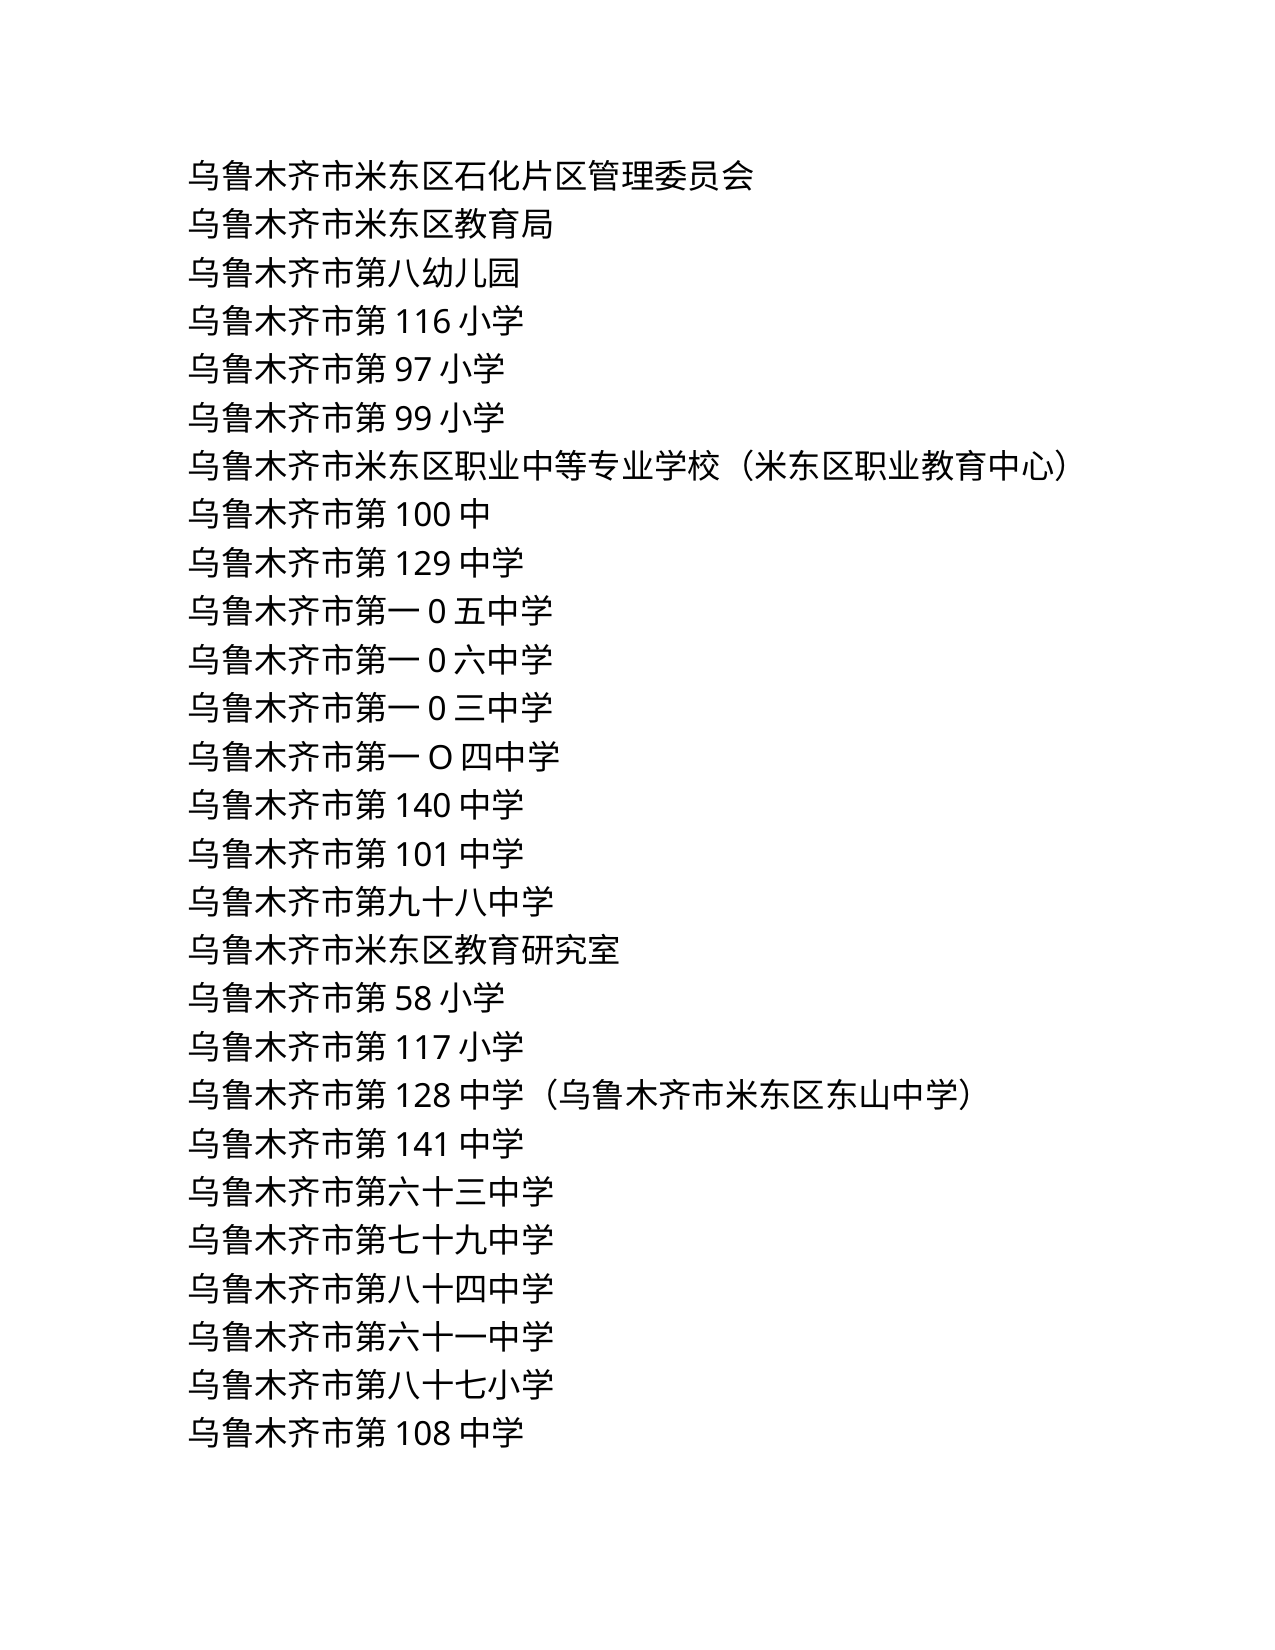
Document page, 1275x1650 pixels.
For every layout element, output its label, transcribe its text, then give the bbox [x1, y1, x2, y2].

text 乌鲁木齐市第141中学 [187, 1117, 1087, 1166]
text 乌鲁木齐市第八十七小学 [187, 1359, 1087, 1407]
text 乌鲁木齐市米东区石化片区管理委员会 [187, 150, 1087, 198]
text 乌鲁木齐市第一O四中学 [187, 730, 1087, 779]
text 乌鲁木齐市第100中 [187, 488, 1087, 537]
text 乌鲁木齐市第九十八中学 [187, 876, 1087, 924]
text 乌鲁木齐市第一0三中学 [187, 682, 1087, 730]
text 乌鲁木齐市第108中学 [187, 1407, 1087, 1456]
text 乌鲁木齐市第99小学 [187, 392, 1087, 440]
text 乌鲁木齐市第140中学 [187, 779, 1087, 827]
text 乌鲁木齐市第97小学 [187, 343, 1087, 392]
text 乌鲁木齐市第八十四中学 [187, 1262, 1087, 1311]
text 乌鲁木齐市米东区教育研究室 [187, 924, 1087, 972]
text 乌鲁木齐市第128中学（乌鲁木齐市米东区东山中学） [187, 1069, 1087, 1117]
text 乌鲁木齐市第116小学 [187, 295, 1087, 343]
text 乌鲁木齐市第六十三中学 [187, 1166, 1087, 1214]
text 乌鲁木齐市第八幼儿园 [187, 246, 1087, 295]
text 乌鲁木齐市第一0六中学 [187, 633, 1087, 682]
text 乌鲁木齐市第129中学 [187, 537, 1087, 585]
text 乌鲁木齐市第六十一中学 [187, 1311, 1087, 1359]
text 乌鲁木齐市第117小学 [187, 1021, 1087, 1069]
text 乌鲁木齐市第58小学 [187, 972, 1087, 1021]
text 乌鲁木齐市第七十九中学 [187, 1214, 1087, 1262]
text 乌鲁木齐市米东区教育局 [187, 198, 1087, 246]
text 乌鲁木齐市米东区职业中等专业学校（米东区职业教育中心） [187, 440, 1087, 488]
text 乌鲁木齐市第101中学 [187, 827, 1087, 876]
text 乌鲁木齐市第一0五中学 [187, 585, 1087, 633]
